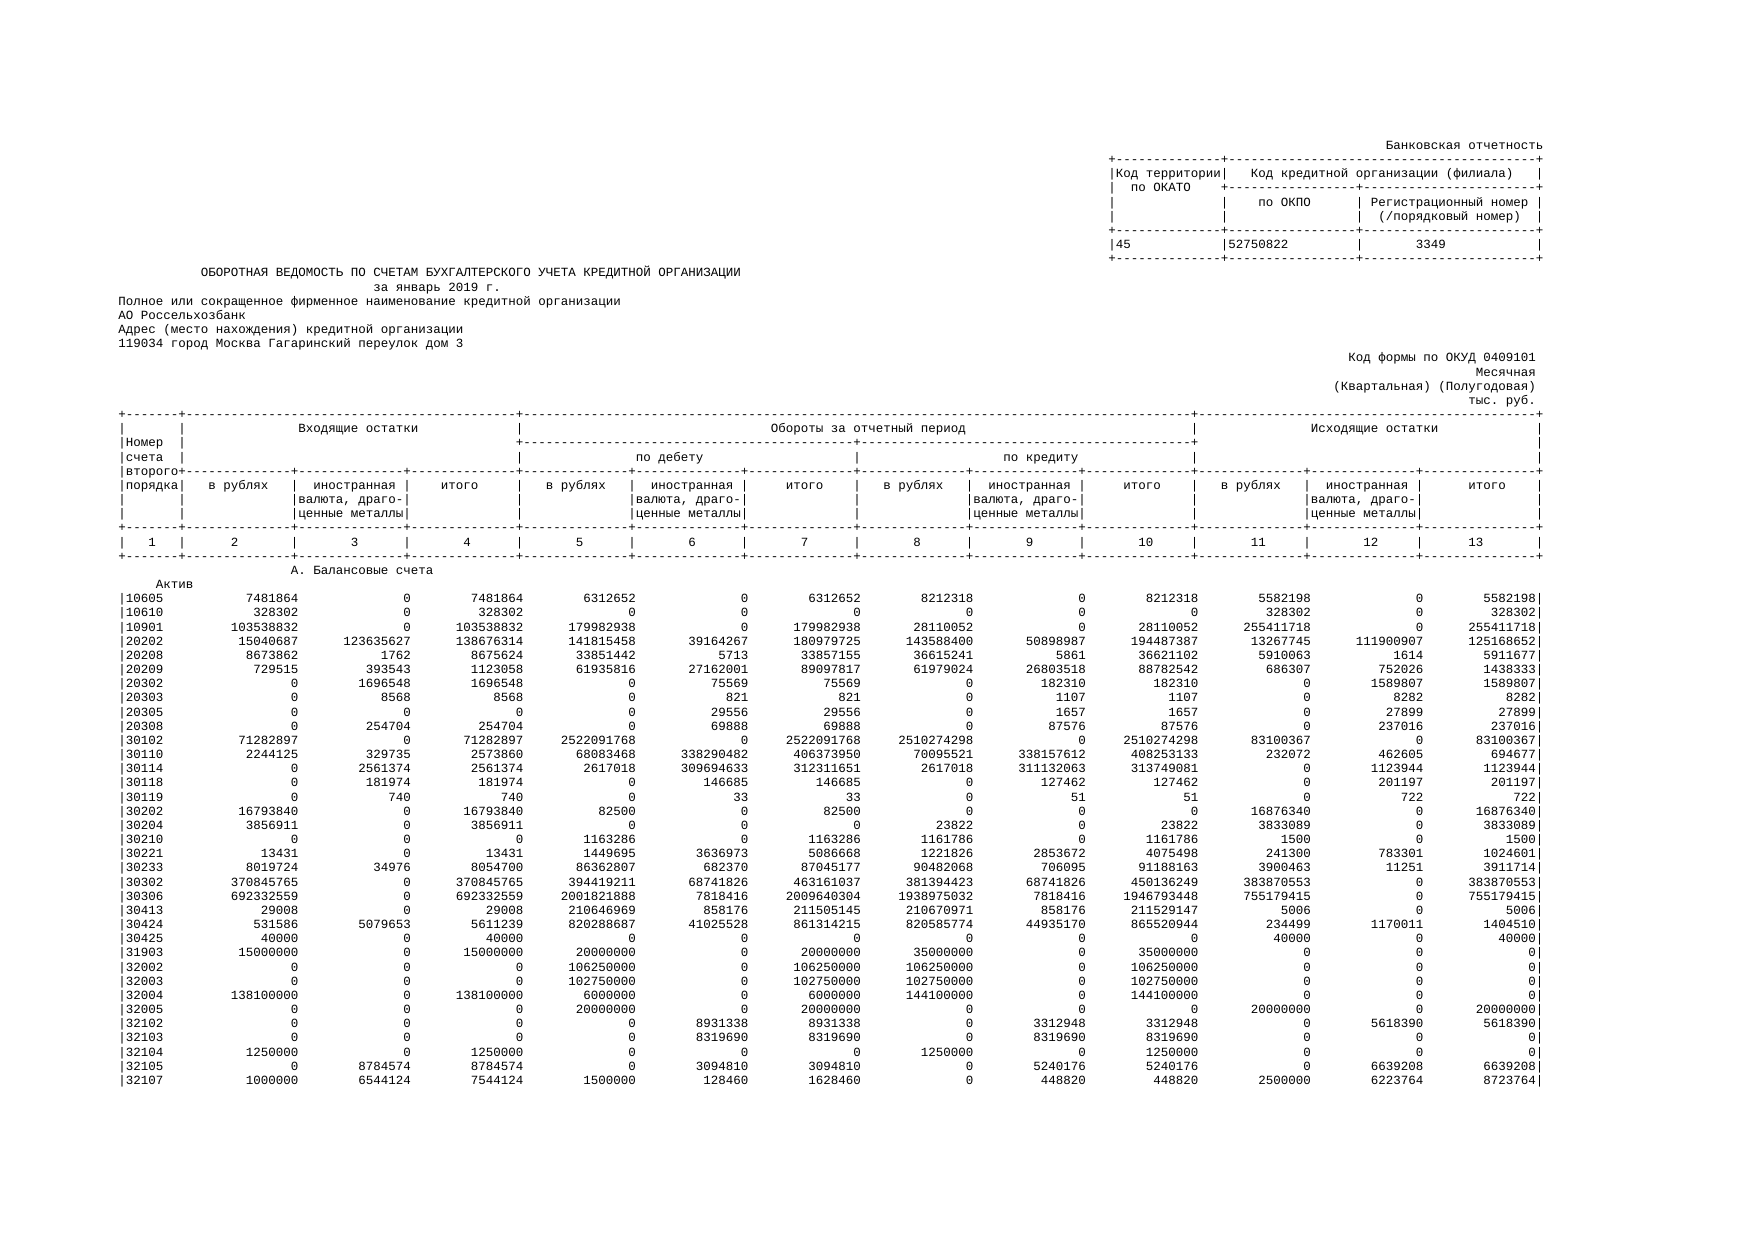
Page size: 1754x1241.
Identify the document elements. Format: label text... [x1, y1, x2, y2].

text |10605 7481864 0 7481864 6312652 0 6312652 8212318 0 8212318 5582198 0 5582198| [118, 592, 1636, 606]
text Полное или сокращенное фирменное наименование кредитной организации [118, 295, 1636, 309]
text |30233 8019724 34976 8054700 86362807 682370 87045177 90482068 706095 91188163 3900463 11251 3911714| [118, 861, 1636, 876]
text +-------+--------------+--------------+--------------+--------------+--------------+--------------+--------------+--------------+--------------+--------------+--------------+---------------+ [118, 550, 1636, 564]
text |счета | | по дебету | по кредиту | | [118, 451, 1636, 465]
text |30424 531586 5079653 5611239 820288687 41025528 861314215 820585774 44935170 865520944 234499 1170011 1404510| [118, 918, 1636, 932]
text |30221 13431 0 13431 1449695 3636973 5086668 1221826 2853672 4075498 241300 783301 1024601| [118, 847, 1636, 861]
text | по ОКАТО +-----------------+-----------------------+ [118, 181, 1636, 196]
text А. Балансовые счета [118, 564, 1636, 578]
text |20209 729515 393543 1123058 61935816 27162001 89097817 61979024 26803518 88782542 686307 752026 1438333| [118, 663, 1636, 677]
text |30119 0 740 740 0 33 33 0 51 51 0 722 722| [118, 791, 1636, 805]
text |30302 370845765 0 370845765 394419211 68741826 463161037 381394423 68741826 450136249 383870553 0 383870553| [118, 876, 1636, 890]
text | | Входящие остатки | Обороты за отчетный период | Исходящие остатки | [118, 422, 1636, 436]
text Месячная [118, 366, 1636, 380]
text |45 |52750822 | 3349 | [118, 238, 1636, 252]
text |30202 16793840 0 16793840 82500 0 82500 0 0 0 16876340 0 16876340| [118, 805, 1636, 819]
text |10901 103538832 0 103538832 179982938 0 179982938 28110052 0 28110052 255411718 0 255411718| [118, 621, 1636, 635]
text |30110 2244125 329735 2573860 68083468 338290482 406373950 70095521 338157612 408253133 232072 462605 694677| [118, 748, 1636, 762]
text Банковская отчетность [118, 139, 1636, 153]
text |31903 15000000 0 15000000 20000000 0 20000000 35000000 0 35000000 0 0 0| [118, 946, 1636, 961]
text |32107 1000000 6544124 7544124 1500000 128460 1628460 0 448820 448820 2500000 6223764 8723764| [118, 1074, 1636, 1088]
text | 1 | 2 | 3 | 4 | 5 | 6 | 7 | 8 | 9 | 10 | 11 | 12 | 13 | [118, 536, 1636, 550]
text +--------------+-----------------+-----------------------+ [118, 224, 1636, 238]
text 119034 город Москва Гагаринский переулок дом 3 [118, 337, 1636, 351]
text | | | (/порядковый номер) | [118, 210, 1636, 224]
text |32002 0 0 0 106250000 0 106250000 106250000 0 106250000 0 0 0| [118, 961, 1636, 975]
text +--------------+-----------------+-----------------------+ [118, 252, 1636, 266]
text |Код территории| Код кредитной организации (филиала) | [118, 167, 1636, 181]
text | | |ценные металлы| | |ценные металлы| | |ценные металлы| | |ценные металлы| | [118, 507, 1636, 521]
text |30413 29008 0 29008 210646969 858176 211505145 210670971 858176 211529147 5006 0 5006| [118, 904, 1636, 918]
text +-------+--------------------------------------------+-----------------------------------------------------------------------------------------+---------------------------------------------+ [118, 408, 1636, 422]
text |32103 0 0 0 0 8319690 8319690 0 8319690 8319690 0 0 0| [118, 1031, 1636, 1046]
text |20308 0 254704 254704 0 69888 69888 0 87576 87576 0 237016 237016| [118, 720, 1636, 734]
text |20305 0 0 0 0 29556 29556 0 1657 1657 0 27899 27899| [118, 706, 1636, 720]
text Актив [118, 578, 1636, 592]
text |порядка| в рублях | иностранная | итого | в рублях | иностранная | итого | в рублях | иностранная | итого | в рублях | иностранная | итого | [118, 479, 1636, 493]
text |Нoмер | +--------------------------------------------+--------------------------------------------+ | [118, 436, 1636, 451]
text |20303 0 8568 8568 0 821 821 0 1107 1107 0 8282 8282| [118, 691, 1636, 706]
text |10610 328302 0 328302 0 0 0 0 0 0 328302 0 328302| [118, 606, 1636, 621]
text |32104 1250000 0 1250000 0 0 0 1250000 0 1250000 0 0 0| [118, 1046, 1636, 1060]
text (Квартальная) (Полугодовая) [118, 380, 1636, 394]
text ОБОРОТНАЯ ВЕДОМОСТЬ ПО СЧЕТАМ БУХГАЛТЕРСКОГО УЧЕТА КРЕДИТНОЙ ОРГАНИЗАЦИИ [118, 266, 1636, 281]
text за январь 2019 г. [118, 281, 1636, 295]
text |30102 71282897 0 71282897 2522091768 0 2522091768 2510274298 0 2510274298 83100367 0 83100367| [118, 734, 1636, 748]
text |30114 0 2561374 2561374 2617018 309694633 312311651 2617018 311132063 313749081 0 1123944 1123944| [118, 762, 1636, 776]
text |32003 0 0 0 102750000 0 102750000 102750000 0 102750000 0 0 0| [118, 975, 1636, 989]
text Адрес (место нахождения) кредитной организации [118, 323, 1636, 337]
text |32102 0 0 0 0 8931338 8931338 0 3312948 3312948 0 5618390 5618390| [118, 1017, 1636, 1031]
text |30210 0 0 0 1163286 0 1163286 1161786 0 1161786 1500 0 1500| [118, 833, 1636, 847]
text |второго+--------------+--------------+--------------+--------------+--------------+--------------+--------------+--------------+--------------+--------------+--------------+---------------+ [118, 465, 1636, 479]
text АО Россельхозбанк [118, 309, 1636, 323]
text Код формы по ОКУД 0409101 [118, 351, 1636, 366]
text | | по ОКПО | Регистрационный номер | [118, 196, 1636, 210]
text |30118 0 181974 181974 0 146685 146685 0 127462 127462 0 201197 201197| [118, 776, 1636, 791]
text |30425 40000 0 40000 0 0 0 0 0 0 40000 0 40000| [118, 932, 1636, 946]
text |32005 0 0 0 20000000 0 20000000 0 0 0 20000000 0 20000000| [118, 1003, 1636, 1017]
text |32105 0 8784574 8784574 0 3094810 3094810 0 5240176 5240176 0 6639208 6639208| [118, 1060, 1636, 1074]
text |20202 15040687 123635627 138676314 141815458 39164267 180979725 143588400 50898987 194487387 13267745 111900907 125168652| [118, 635, 1636, 649]
text | | |валюта, драго-| | |валюта, драго-| | |валюта, драго-| | |валюта, драго-| | [118, 493, 1636, 507]
text |20208 8673862 1762 8675624 33851442 5713 33857155 36615241 5861 36621102 5910063 1614 5911677| [118, 649, 1636, 663]
text |20302 0 1696548 1696548 0 75569 75569 0 182310 182310 0 1589807 1589807| [118, 677, 1636, 691]
text +--------------+-----------------------------------------+ [118, 153, 1636, 167]
text |32004 138100000 0 138100000 6000000 0 6000000 144100000 0 144100000 0 0 0| [118, 989, 1636, 1003]
text |30204 3856911 0 3856911 0 0 0 23822 0 23822 3833089 0 3833089| [118, 819, 1636, 833]
text +-------+--------------+--------------+--------------+--------------+--------------+--------------+--------------+--------------+--------------+--------------+--------------+---------------+ [118, 521, 1636, 536]
text тыс. руб. [118, 394, 1636, 408]
text |30306 692332559 0 692332559 2001821888 7818416 2009640304 1938975032 7818416 1946793448 755179415 0 755179415| [118, 890, 1636, 904]
